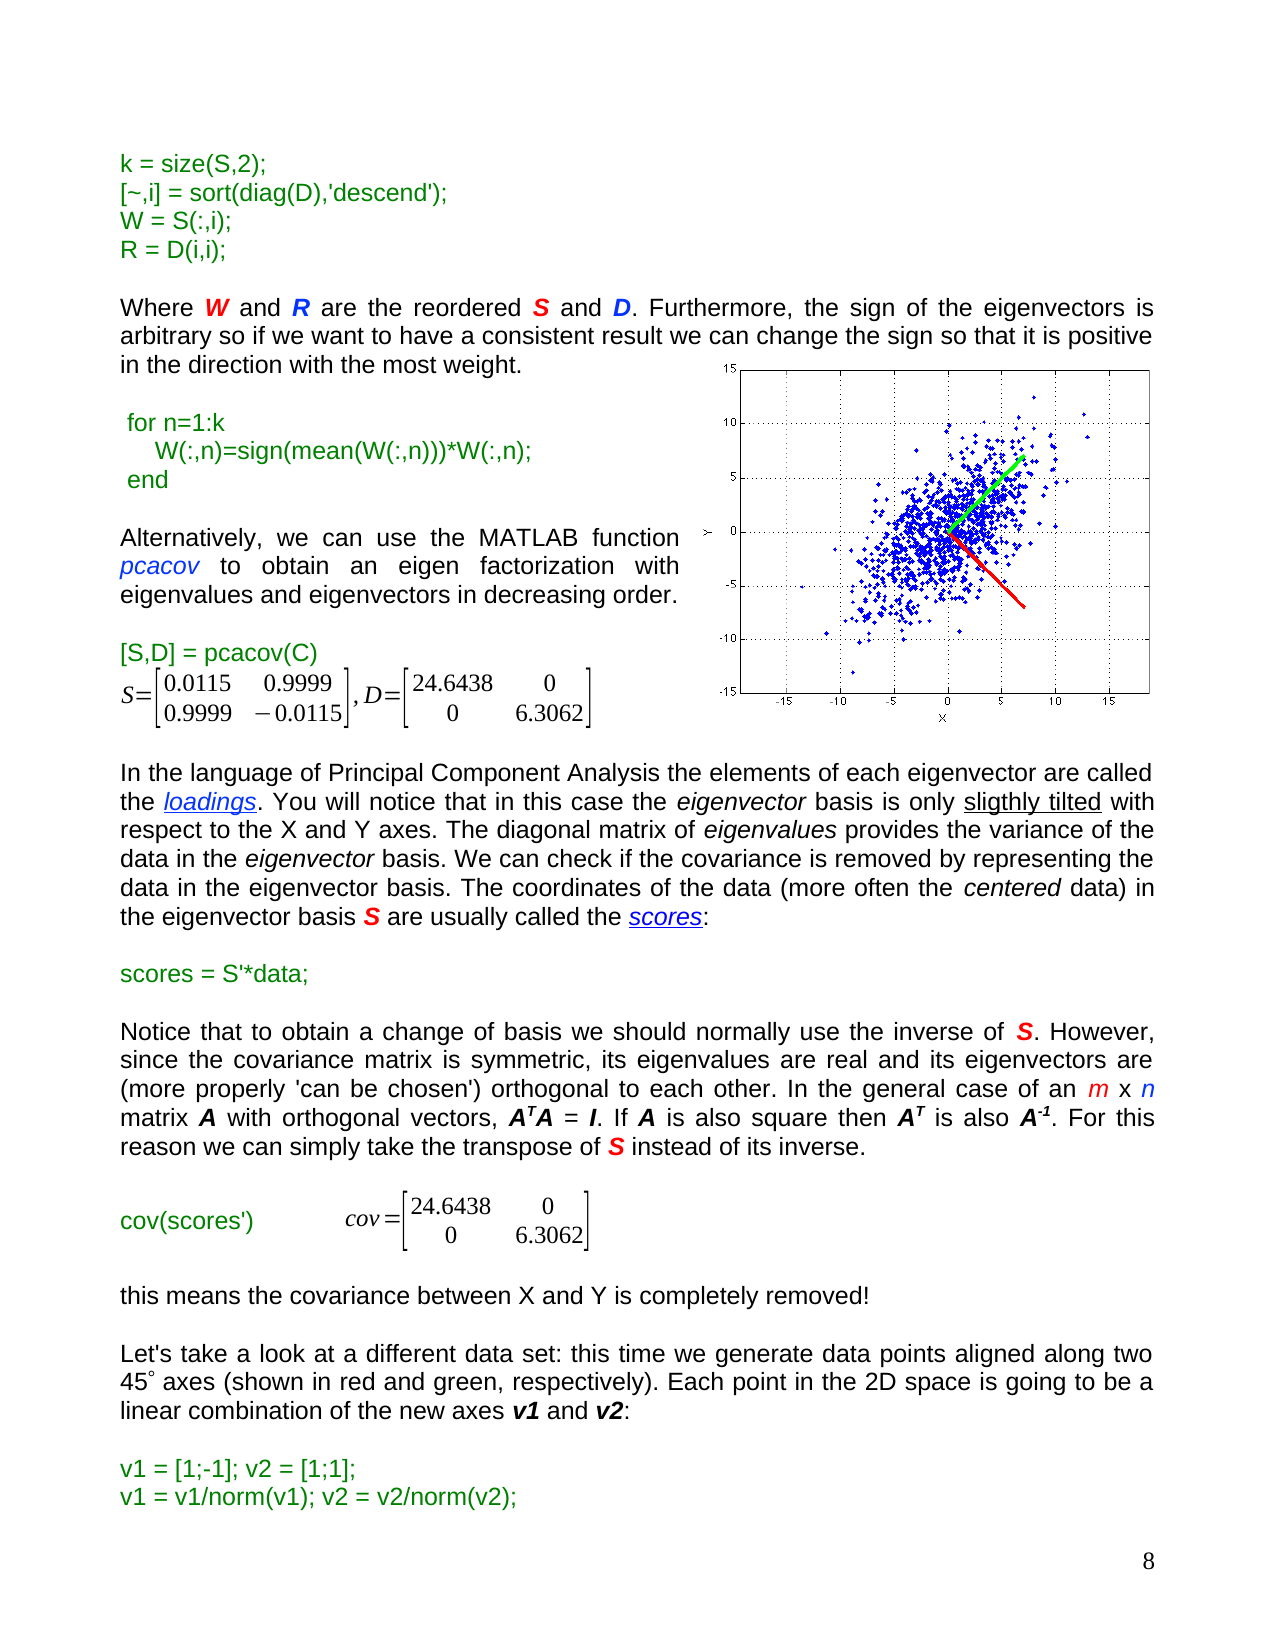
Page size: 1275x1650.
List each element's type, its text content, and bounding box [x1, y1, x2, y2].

text [~,i] = sort(diag(D),'descend'); [120, 177, 1155, 206]
text scores = S'*data; [120, 959, 1155, 988]
text this means the covariance between X and Y is completely removed! [120, 1281, 1155, 1310]
text v1 = [1;-1]; v2 = [1;1]; [120, 1454, 1155, 1482]
text [S,D] = pcacov(C) [120, 637, 1155, 729]
text W(:,n)=sign(mean(W(:,n)))*W(:,n); [120, 436, 699, 465]
text Notice that to obtain a change of basis we should normally use the inverse of S. However, since the covariance matrix is symmetric, its eigenvalues are real and its eigenvectors are (more properly 'can be chosen') orthogonal to each other. In the general case of an m x n matrix A with orthogonal vectors, ATA = I. If A is also square then AT is also A-1. For this reason we can simply take the transpose of S instead of its inverse. [120, 1017, 1155, 1161]
text for n=1:k [120, 407, 699, 436]
text W = S(:,i); [120, 206, 1155, 235]
text R = D(i,i); [120, 235, 1155, 264]
text cov(scores') [120, 1189, 1155, 1252]
text Let's take a look at a different data set: this time we generate data points aligned along two 45 axes (shown in red and green, respectively). Each point in the 2D space is going to be a linear combination of the new axes v1 and v2: [120, 1338, 1155, 1425]
text k = size(S,2); [120, 149, 1155, 177]
picture [699, 361, 1159, 726]
text Alternatively, we can use the MATLAB function pcacov to obtain an eigen factorization with eigenvalues and eigenvectors in decreasing order. [120, 522, 699, 609]
text v1 = v1/norm(v1); v2 = v2/norm(v2); [120, 1482, 1155, 1511]
text end [120, 465, 699, 494]
text Where W and R are the reordered S and D. Furthermore, the sign of the eigenvectors is arbitrary so if we want to have a consistent result we can change the sign so that it is positive in the direction with the most weight. [120, 292, 1155, 379]
text In the language of Principal Component Analysis the elements of each eigenvector are called the loadings. You will notice that in this case the eigenvector basis is only sligthly tilted with respect to the X and Y axes. The diagonal matrix of eigenvalues provides the variance of the data in the eigenvector basis. We can check if the covariance is removed by representing the data in the eigenvector basis. The coordinates of the data (more often the centered data) in the eigenvector basis S are usually called the scores: [120, 758, 1155, 931]
